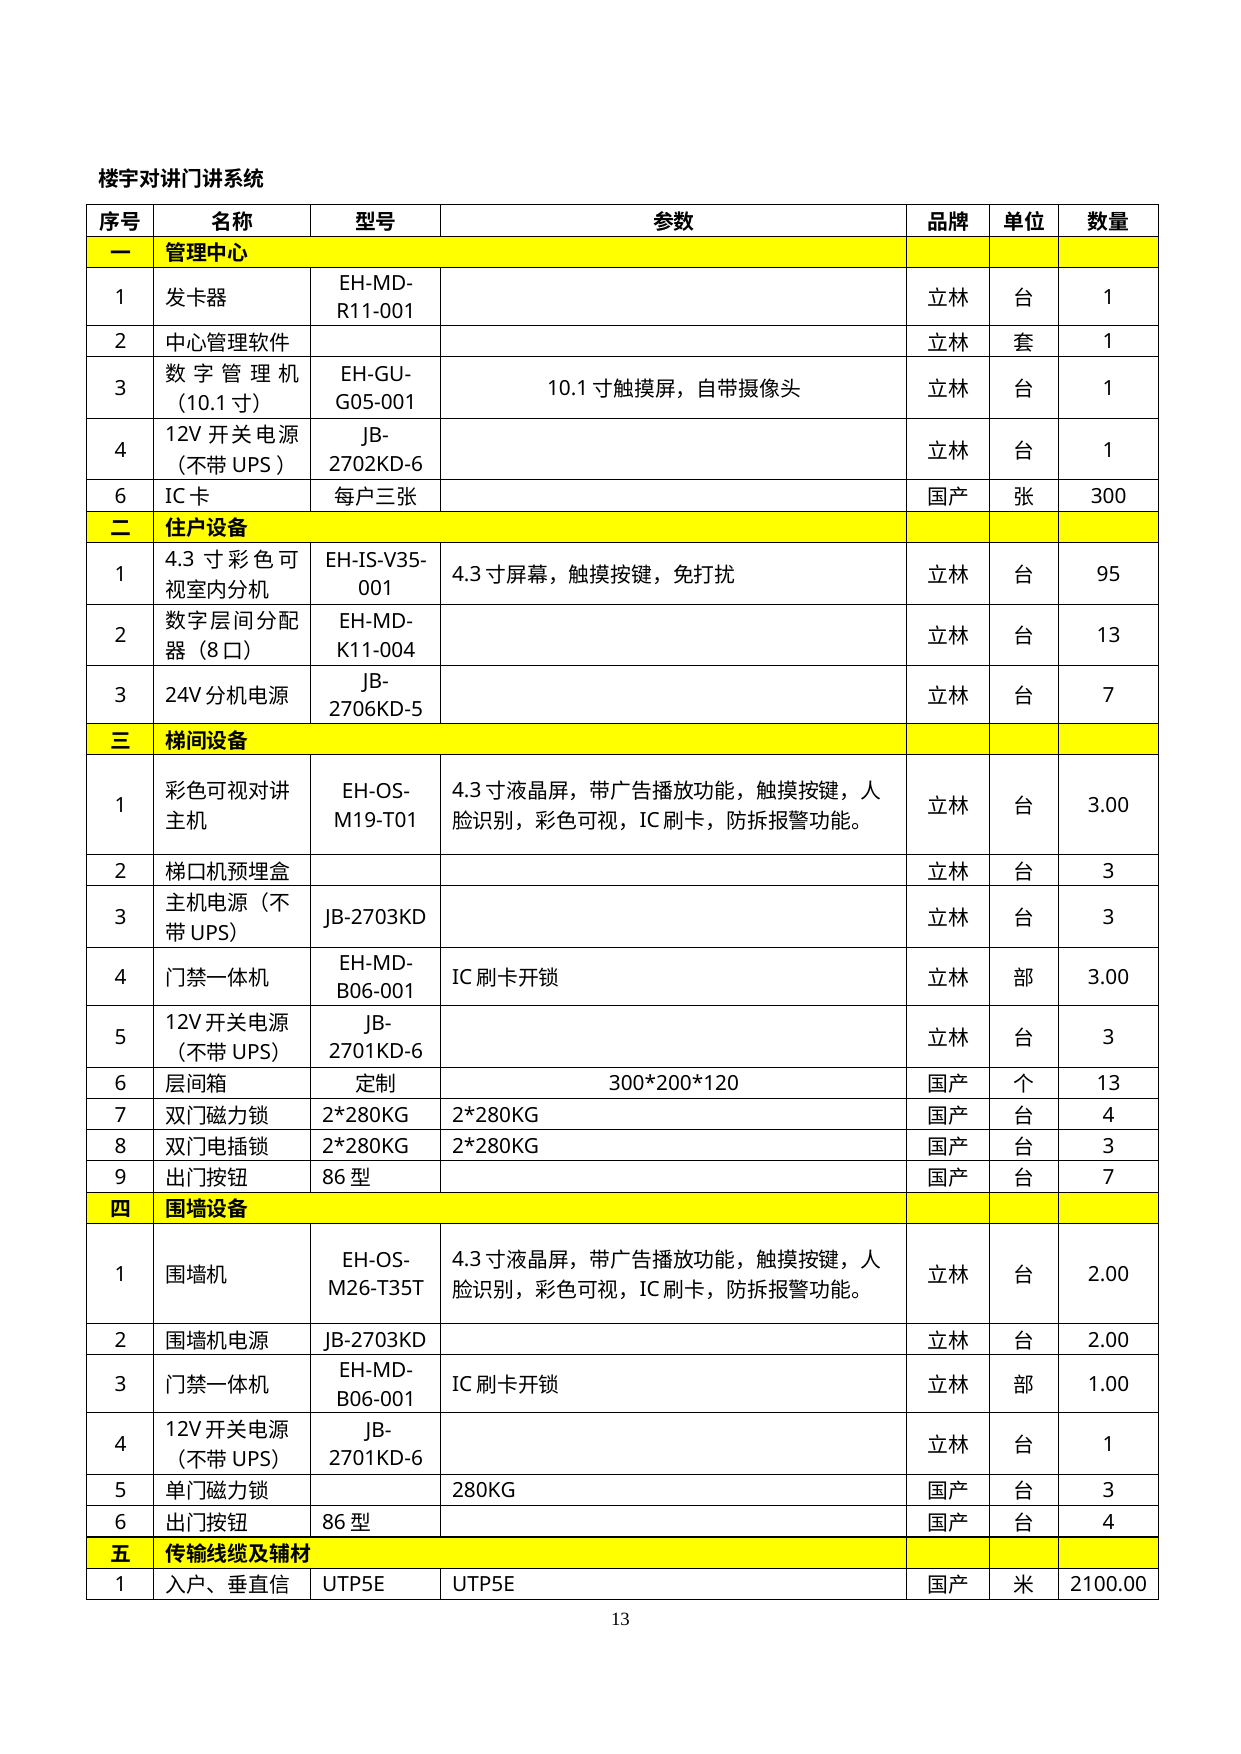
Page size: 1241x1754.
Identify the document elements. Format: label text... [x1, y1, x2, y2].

table_cell 6 [87, 1506, 153, 1536]
table_cell 1 [1059, 419, 1158, 479]
table_cell [441, 1161, 906, 1192]
table_cell 住户设备 [154, 512, 906, 542]
table_cell UTP5E [311, 1569, 440, 1599]
table_cell JB-2701KD-6 [311, 1006, 440, 1067]
table_cell 立林 [907, 1224, 989, 1323]
table_cell 楼宇对讲门讲系统 [87, 150, 1158, 204]
table_cell 参数 [441, 205, 906, 236]
table_cell 立林 [907, 666, 989, 723]
table_cell [441, 1324, 906, 1354]
table_cell IC卡 [154, 480, 310, 511]
table_cell 门禁一体机 [154, 948, 310, 1005]
table_cell 入户、垂直信号线 [154, 1569, 310, 1599]
table_cell JB-2706KD-5 [311, 666, 440, 723]
table_cell JB-2702KD-6 [311, 419, 440, 479]
table_cell 围墙机电源 [154, 1324, 310, 1354]
table_cell 序号 [87, 205, 153, 236]
table_cell 2*280KG [441, 1099, 906, 1129]
table_cell [990, 1193, 1058, 1223]
table_cell 2*280KG [311, 1099, 440, 1129]
table_cell 7 [87, 1099, 153, 1129]
table_cell 国产 [907, 1161, 989, 1192]
table_cell 12V开关电源（不带UPS ） [154, 419, 310, 479]
table_cell 立林 [907, 326, 989, 356]
table_cell JB-2703KD [311, 886, 440, 947]
table_cell 4.3寸液晶屏，带广告播放功能，触摸按键，人脸识别，彩色可视，IC刷卡，防拆报警功能。 [441, 1224, 906, 1323]
table_cell 立林 [907, 605, 989, 665]
table_cell 6 [87, 1068, 153, 1098]
table_cell 梯口机预埋盒 [154, 855, 310, 885]
table_cell [1059, 1538, 1158, 1568]
table_cell 1 [87, 1569, 153, 1599]
table_cell 围墙机 [154, 1224, 310, 1323]
table_cell 立林 [907, 1355, 989, 1412]
table_cell 3 [1059, 1475, 1158, 1505]
table_cell 2100.00 [1059, 1569, 1158, 1599]
table_cell 3 [1059, 1006, 1158, 1067]
table_cell 台 [990, 1099, 1058, 1129]
table_cell 立林 [907, 1324, 989, 1354]
table_cell 立林 [907, 268, 989, 325]
table_cell 二 [87, 512, 153, 542]
table_cell 台 [990, 1475, 1058, 1505]
table_cell 立林 [907, 755, 989, 854]
table_cell 2.00 [1059, 1324, 1158, 1354]
table_cell EH-OS-M26-T35T [311, 1224, 440, 1323]
table_cell JB-2703KD [311, 1324, 440, 1354]
table_cell 米 [990, 1569, 1058, 1599]
table_cell 台 [990, 357, 1058, 418]
table_cell 3.00 [1059, 948, 1158, 1005]
table_cell 国产 [907, 1099, 989, 1129]
table_cell 双门电插锁 [154, 1130, 310, 1160]
table_cell [1059, 724, 1158, 754]
table_cell 管理中心 [154, 237, 906, 267]
table_cell 3 [1059, 1130, 1158, 1160]
table_cell 1 [1059, 326, 1158, 356]
table_cell 立林 [907, 1006, 989, 1067]
table_cell EH-IS-V35-001 [311, 543, 440, 603]
table_cell 五 [87, 1538, 153, 1568]
table_cell [441, 1006, 906, 1067]
table_cell 定制 [311, 1068, 440, 1098]
table_cell [990, 237, 1058, 267]
table_cell 4.3寸彩色可视室内分机 [154, 543, 310, 603]
table_cell 4.3寸屏幕，触摸按键，免打扰 [441, 543, 906, 603]
table_cell 1 [87, 543, 153, 603]
table_cell 主机电源（不带UPS） [154, 886, 310, 947]
table_cell 5 [87, 1006, 153, 1067]
table_cell 3 [87, 1355, 153, 1412]
table_cell 300*200*120 [441, 1068, 906, 1098]
table_cell [441, 1506, 906, 1536]
table_cell IC刷卡开锁 [441, 948, 906, 1005]
table_cell 3.00 [1059, 755, 1158, 854]
table_cell 台 [990, 1506, 1058, 1536]
table_cell 每户三张 [311, 480, 440, 511]
table_cell 4 [1059, 1099, 1158, 1129]
table_cell 1 [87, 755, 153, 854]
table_cell 4 [1059, 1506, 1158, 1536]
table_cell EH-MD-B06-001 [311, 948, 440, 1005]
table_cell 2 [87, 1324, 153, 1354]
table_cell 立林 [907, 948, 989, 1005]
table_cell IC刷卡开锁 [441, 1355, 906, 1412]
table_cell 台 [990, 419, 1058, 479]
table_cell 台 [990, 1413, 1058, 1474]
table_cell 个 [990, 1068, 1058, 1098]
table_cell 国产 [907, 1569, 989, 1599]
table_cell [441, 326, 906, 356]
table_cell 三 [87, 724, 153, 754]
table_cell 台 [990, 543, 1058, 603]
table_cell 12V开关电源（不带UPS） [154, 1413, 310, 1474]
table_cell 1 [87, 268, 153, 325]
table_cell 2 [87, 855, 153, 885]
table_cell 13 [1059, 605, 1158, 665]
table_cell 台 [990, 855, 1058, 885]
table_cell [311, 1475, 440, 1505]
table_cell 300 [1059, 480, 1158, 511]
table_cell [907, 237, 989, 267]
table_cell 台 [990, 755, 1058, 854]
table_cell 单门磁力锁 [154, 1475, 310, 1505]
table_cell 95 [1059, 543, 1158, 603]
table_cell 2.00 [1059, 1224, 1158, 1323]
table_cell 2 [87, 605, 153, 665]
table_cell 立林 [907, 855, 989, 885]
table_cell 出门按钮 [154, 1161, 310, 1192]
table_cell 台 [990, 1324, 1058, 1354]
table_cell 单位 [990, 205, 1058, 236]
table_cell 2*280KG [441, 1130, 906, 1160]
table_cell 1.00 [1059, 1355, 1158, 1412]
table_cell 10.1寸触摸屏，自带摄像头 [441, 357, 906, 418]
table_cell 层间箱 [154, 1068, 310, 1098]
table_cell 2*280KG [311, 1130, 440, 1160]
table_cell [1059, 512, 1158, 542]
table_cell [311, 855, 440, 885]
table_cell 国产 [907, 480, 989, 511]
table_cell 立林 [907, 1413, 989, 1474]
table_cell 立林 [907, 419, 989, 479]
table_cell 9 [87, 1161, 153, 1192]
table_cell 国产 [907, 1506, 989, 1536]
table_cell [907, 512, 989, 542]
table_cell 围墙设备 [154, 1193, 906, 1223]
table_cell [1059, 237, 1158, 267]
table_cell [441, 855, 906, 885]
table_cell 台 [990, 605, 1058, 665]
table_cell 国产 [907, 1130, 989, 1160]
table_cell 品牌 [907, 205, 989, 236]
table_cell 型号 [311, 205, 440, 236]
table_cell 数字层间分配器（8口） [154, 605, 310, 665]
table_cell 3 [87, 357, 153, 418]
table_cell 数量 [1059, 205, 1158, 236]
table_cell 梯间设备 [154, 724, 906, 754]
table_cell 发卡器 [154, 268, 310, 325]
table_cell 1 [1059, 268, 1158, 325]
table_cell [441, 666, 906, 723]
table_cell 台 [990, 1130, 1058, 1160]
table_cell [907, 1538, 989, 1568]
table_cell [990, 512, 1058, 542]
table_cell 四 [87, 1193, 153, 1223]
table_cell [907, 724, 989, 754]
table_cell 台 [990, 1224, 1058, 1323]
table_cell 3 [87, 666, 153, 723]
table_cell 1 [87, 1224, 153, 1323]
table_cell 国产 [907, 1475, 989, 1505]
table_cell 86型 [311, 1161, 440, 1192]
table_cell 2 [87, 326, 153, 356]
table_cell EH-MD-B06-001 [311, 1355, 440, 1412]
table_cell 双门磁力锁 [154, 1099, 310, 1129]
table_cell 3 [87, 886, 153, 947]
table_cell 传输线缆及辅材 [154, 1538, 906, 1568]
table_cell 套 [990, 326, 1058, 356]
table_cell [907, 1193, 989, 1223]
table_cell 3 [1059, 886, 1158, 947]
table_cell [1059, 1193, 1158, 1223]
table_cell 出门按钮 [154, 1506, 310, 1536]
table_cell EH-OS-M19-T01 [311, 755, 440, 854]
table_cell [441, 268, 906, 325]
table_cell UTP5E [441, 1569, 906, 1599]
table_cell [441, 1413, 906, 1474]
table_cell 数字管理机（10.1寸） [154, 357, 310, 418]
table_cell [441, 480, 906, 511]
table_cell 86型 [311, 1506, 440, 1536]
table_cell 部 [990, 1355, 1058, 1412]
table_cell 24V分机电源 [154, 666, 310, 723]
table_cell 一 [87, 237, 153, 267]
table_cell 7 [1059, 666, 1158, 723]
table_cell 名称 [154, 205, 310, 236]
table_cell 门禁一体机 [154, 1355, 310, 1412]
table_cell 13 [1059, 1068, 1158, 1098]
table_cell [311, 326, 440, 356]
table_cell EH-GU-G05-001 [311, 357, 440, 418]
table_cell EH-MD-R11-001 [311, 268, 440, 325]
table_cell 台 [990, 1006, 1058, 1067]
table_cell 280KG [441, 1475, 906, 1505]
table_cell [990, 1538, 1058, 1568]
table_cell 台 [990, 268, 1058, 325]
table_cell JB-2701KD-6 [311, 1413, 440, 1474]
table_cell 彩色可视对讲主机 [154, 755, 310, 854]
table_cell 中心管理软件 [154, 326, 310, 356]
table_cell 6 [87, 480, 153, 511]
table_cell 4 [87, 419, 153, 479]
table_cell 1 [1059, 357, 1158, 418]
table_cell 台 [990, 1161, 1058, 1192]
table_cell 国产 [907, 1068, 989, 1098]
table_cell 3 [1059, 855, 1158, 885]
table_cell 台 [990, 886, 1058, 947]
table_cell 4 [87, 1413, 153, 1474]
table_cell [441, 605, 906, 665]
table_cell [441, 886, 906, 947]
table_cell 立林 [907, 543, 989, 603]
table_cell 8 [87, 1130, 153, 1160]
table_cell 4.3寸液晶屏，带广告播放功能，触摸按键，人脸识别，彩色可视，IC刷卡，防拆报警功能。 [441, 755, 906, 854]
table_cell 立林 [907, 886, 989, 947]
table_cell 立林 [907, 357, 989, 418]
table_cell 张 [990, 480, 1058, 511]
table_cell 12V开关电源（不带UPS） [154, 1006, 310, 1067]
table_cell 7 [1059, 1161, 1158, 1192]
table_cell 部 [990, 948, 1058, 1005]
table_cell 1 [1059, 1413, 1158, 1474]
table_cell [990, 724, 1058, 754]
table_cell 台 [990, 666, 1058, 723]
table_cell EH-MD-K11-004 [311, 605, 440, 665]
table_cell 5 [87, 1475, 153, 1505]
table_cell [441, 419, 906, 479]
table_cell 4 [87, 948, 153, 1005]
